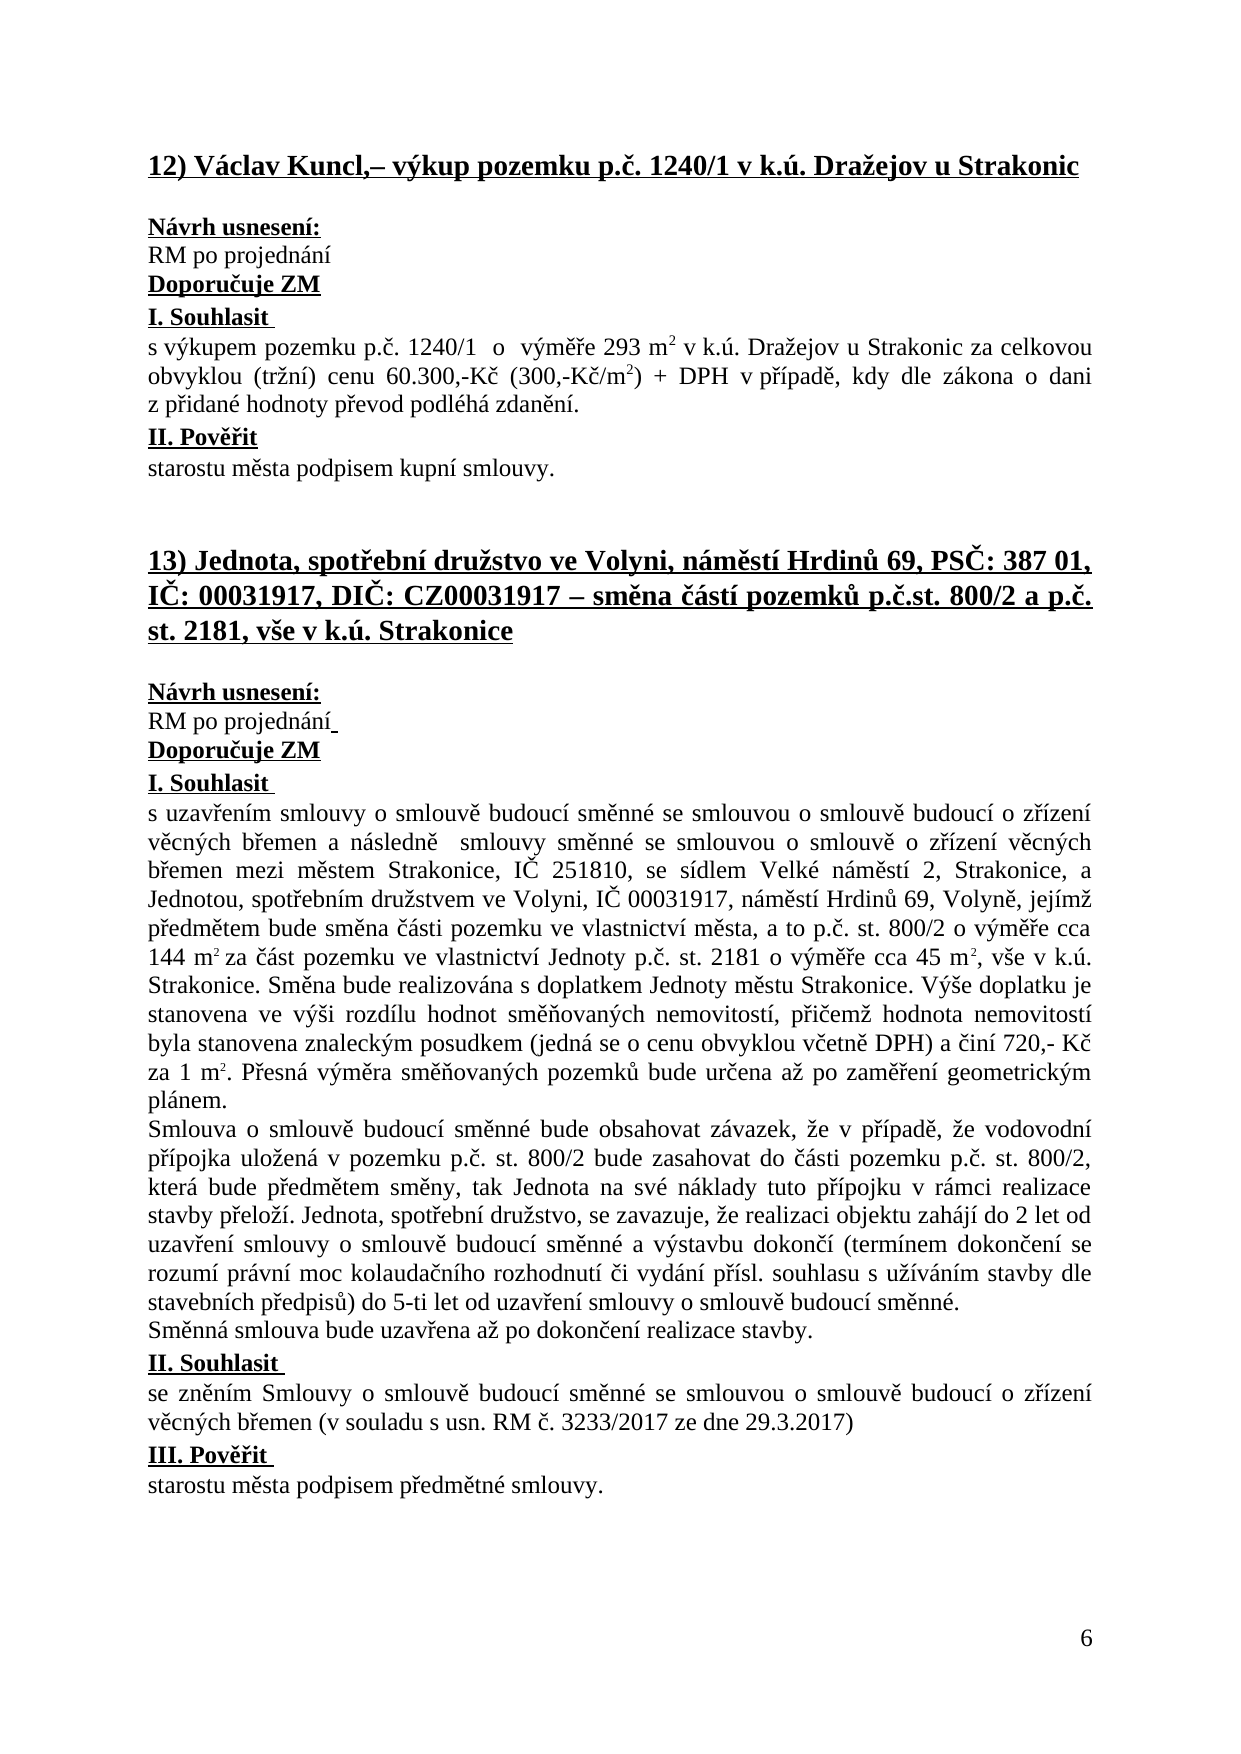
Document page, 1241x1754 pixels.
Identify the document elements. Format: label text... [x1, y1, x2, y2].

text starostu města podpisem předmětné smlouvy. [148, 1470, 1093, 1499]
subtitle 13) Jednota, spotřební družstvo ve Volyni, náměstí Hrdinů 69, PSČ: 387 01, IČ: 00031917, DIČ: CZ00031917 – směna částí pozemků p.č.st. 800/2 a p.č. st. 2181, vše v k.ú. Strakonice [148, 609, 1093, 647]
text Doporučuje ZM [148, 269, 1093, 298]
text s výkupem pozemku p.č. 1240/1 o výměře 293 m2 v k.ú. Dražejov u Strakonic za celkovou obvyklou (tržní) cenu 60.300,-Kč (300,-Kč/m2) + DPH v případě, kdy dle zákona o dani z přidané hodnoty převod podléhá zdanění. [148, 332, 1093, 418]
subtitle I. Souhlasit [148, 768, 1093, 797]
subtitle II. Pověřit [148, 422, 1093, 451]
subtitle 12) Václav Kuncl,– výkup pozemku p.č. 1240/1 v k.ú. Dražejov u Strakonic [148, 148, 1093, 181]
text Doporučuje ZM [148, 735, 1093, 764]
subtitle III. Pověřit [148, 1440, 1093, 1469]
text Návrh usnesení: [148, 677, 1093, 706]
text RM po projednání [148, 706, 1093, 735]
subtitle 13) Jednota, spotřební družstvo ve Volyni, náměstí Hrdinů 69, PSČ: 387 01, IČ: 00031917, DIČ: CZ00031917 – směna částí pozemků p.č.st. 800/2 a p.č. st. 2181, vše v k.ú. Strakonice [148, 543, 1093, 607]
text RM po projednání [148, 240, 1093, 269]
text Smlouva o smlouvě budoucí směnné bude obsahovat závazek, že v případě, že vodovodní přípojka uložená v pozemku p.č. st. 800/2 bude zasahovat do části pozemku p.č. st. 800/2, která bude předmětem směny, tak Jednota na své náklady tuto přípojku v rámci realizace stavby přeloží. Jednota, spotřební družstvo, se zavazuje, že realizaci objektu zahájí do 2 let od uzavření smlouvy o smlouvě budoucí směnné a výstavbu dokončí (termínem dokončení se rozumí právní moc kolaudačního rozhodnutí či vydání přísl. souhlasu s užíváním stavby dle stavebních předpisů) do 5-ti let od uzavření smlouvy o smlouvě budoucí směnné. [148, 1114, 1093, 1315]
text Návrh usnesení: [148, 212, 1093, 240]
subtitle II. Souhlasit [148, 1348, 1093, 1377]
text se zněním Smlouvy o smlouvě budoucí směnné se smlouvou o smlouvě budoucí o zřízení věcných břemen (v souladu s usn. RM č. 3233/2017 ze dne 29.3.2017) [148, 1378, 1093, 1436]
subtitle I. Souhlasit [148, 302, 1093, 331]
text s uzavřením smlouvy o smlouvě budoucí směnné se smlouvou o smlouvě budoucí o zřízení věcných břemen a následně smlouvy směnné se smlouvou o smlouvě o zřízení věcných břemen mezi městem Strakonice, IČ 251810, se sídlem Velké náměstí 2, Strakonice, a Jednotou, spotřebním družstvem ve Volyni, IČ 00031917, náměstí Hrdinů 69, Volyně, jejímž předmětem bude směna části pozemku ve vlastnictví města, a to p.č. st. 800/2 o výměře cca 144 m2 za část pozemku ve vlastnictví Jednoty p.č. st. 2181 o výměře cca 45 m2, vše v k.ú. Strakonice. Směna bude realizována s doplatkem Jednoty městu Strakonice. Výše doplatku je stanovena ve výši rozdílu hodnot směňovaných nemovitostí, přičemž hodnota nemovitostí byla stanovena znaleckým posudkem (jedná se o cenu obvyklou včetně DPH) a činí 720,- Kč za 1 m2. Přesná výměra směňovaných pozemků bude určena až po zaměření geometrickým plánem. [148, 798, 1093, 1114]
text starostu města podpisem kupní smlouvy. [148, 453, 1093, 481]
text Směnná smlouva bude uzavřena až po dokončení realizace stavby. [148, 1315, 1093, 1344]
